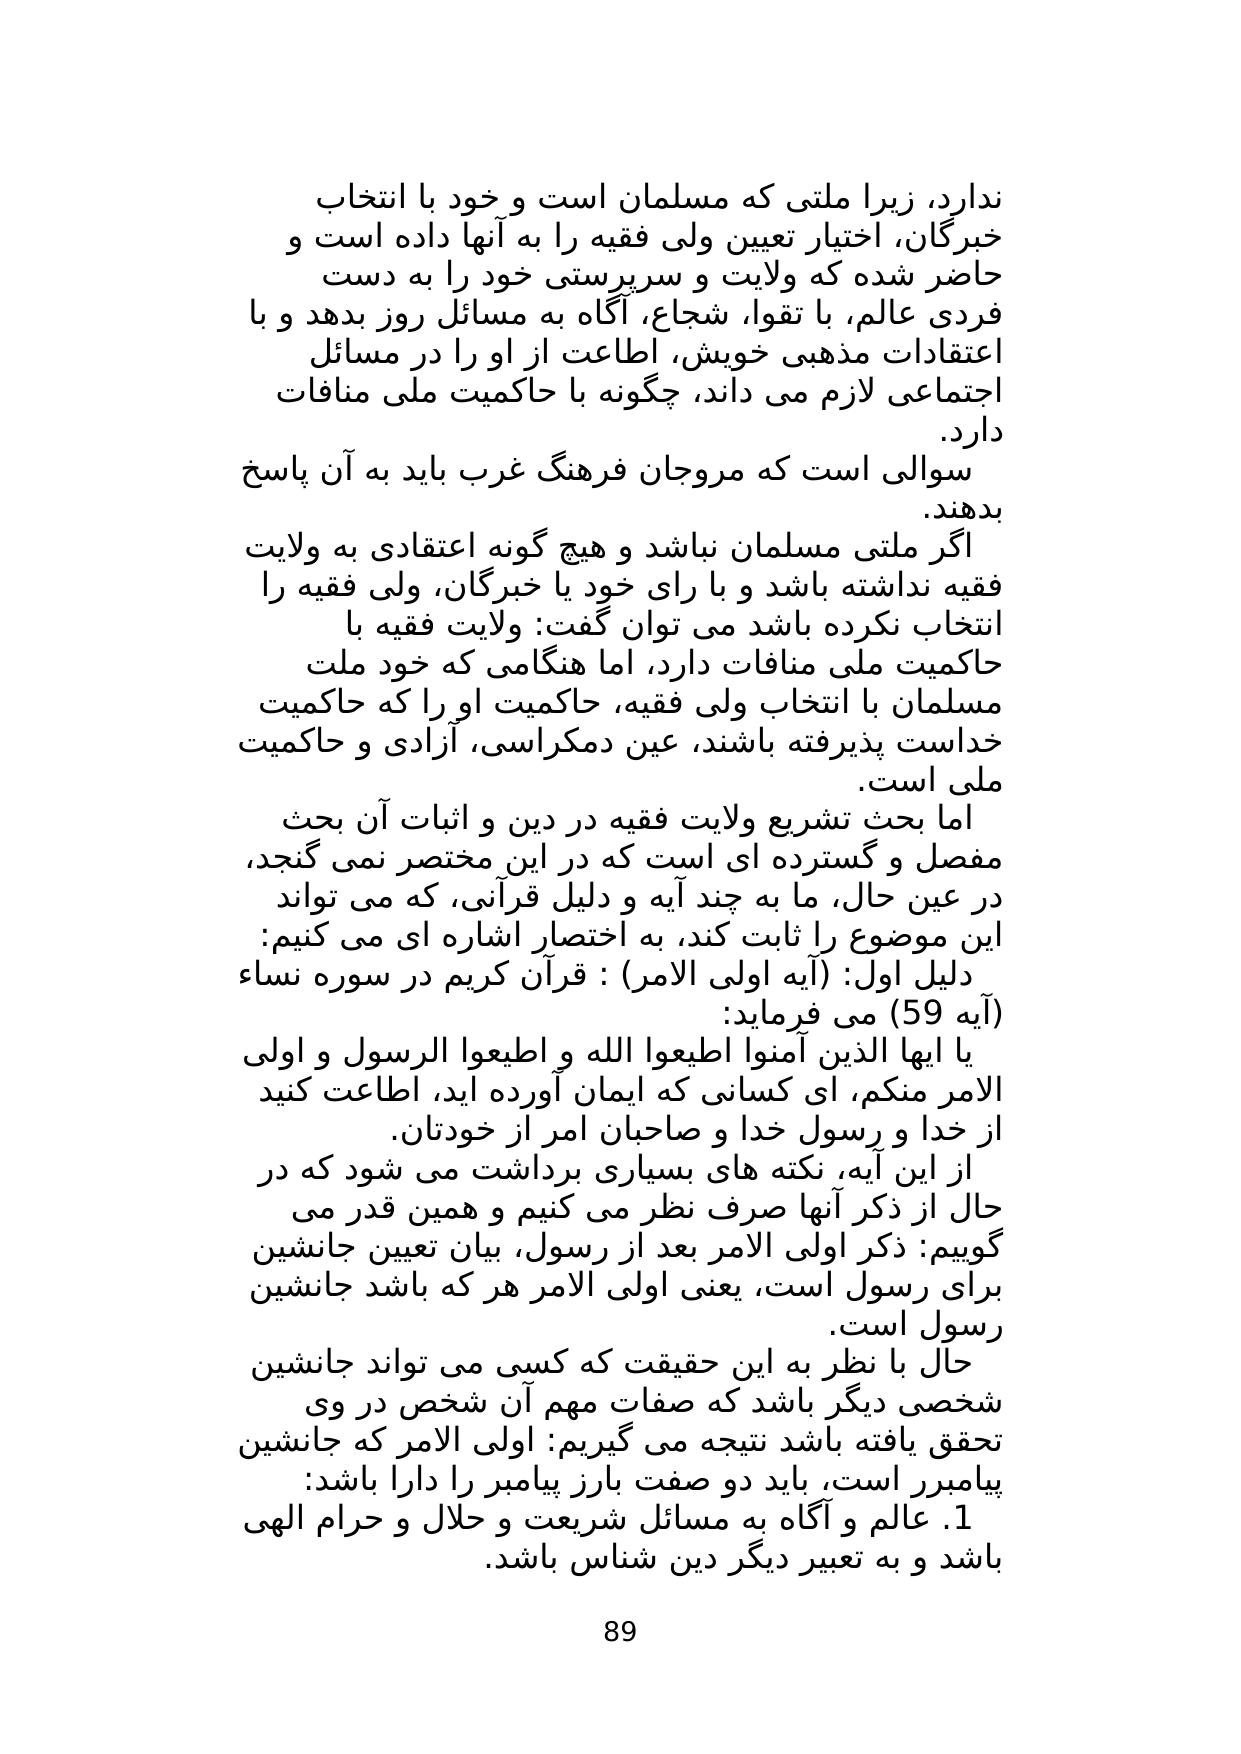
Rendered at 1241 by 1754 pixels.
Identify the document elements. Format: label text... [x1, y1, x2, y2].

text اما بحث تشریع ولایت فقیه در دین و اثبات آن بحث مفصل و گسترده ای است که در این مختصر نمی گنجد، در عین حال، ما به چند آیه و دلیل قرآنی، که می تواند این موضوع را ثابت کند، به اختصار اشاره ای می کنیم: [236, 799, 1004, 954]
text از این آیه، نکته های بسیاری برداشت می شود که در حال از ذکر آنها صرف نظر می کنیم و همین قدر می گوییم: ذکر اولی الامر بعد از رسول، بیان تعیین جانشین برای رسول است، یعنی اولی الامر هر که باشد جانشین رسول است. [236, 1148, 1004, 1343]
text یا ایها الذین آمنوا اطیعوا الله و اطیعوا الرسول و اولی الامر منکم، ای کسانی که ایمان آورده اید، اطاعت کنید از خدا و رسول خدا و صاحبان امر از خودتان. [236, 1032, 1004, 1148]
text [236, 177, 1004, 449]
text 1. عالم و آگاه به مسائل شریعت و حلال و حرام الهی باشد و به تعبیر دیگر دین شناس باشد. [236, 1498, 1004, 1576]
text اگر ملتی مسلمان نباشد و هیچ گونه اعتقادی به ولایت فقیه نداشته باشد و با رای خود یا خبرگان، ولی فقیه را انتخاب نکرده باشد می توان گفت: ولایت فقیه با حاکمیت ملی منافات دارد، اما هنگامی که خود ملت مسلمان با انتخاب ولی فقیه، حاکمیت او را که حاکمیت خداست پذیرفته باشند، عین دمکراسی، آزادی و حاکمیت ملی است. [236, 527, 1004, 799]
text سوالی است که مروجان فرهنگ غرب باید به آن پاسخ بدهند. [236, 449, 1004, 527]
text حال با نظر به این حقیقت که کسی می تواند جانشین شخصی دیگر باشد که صفات مهم آن شخص در وی تحقق یافته باشد نتیجه می گیریم: اولی الامر که جانشین پیامبرر است، باید دو صفت بارز پیامبر را دارا باشد: [236, 1343, 1004, 1498]
text دلیل اول: (آیه اولی الامر) : قرآن کریم در سوره نساء (آیه 59) می فرماید: [236, 954, 1004, 1032]
